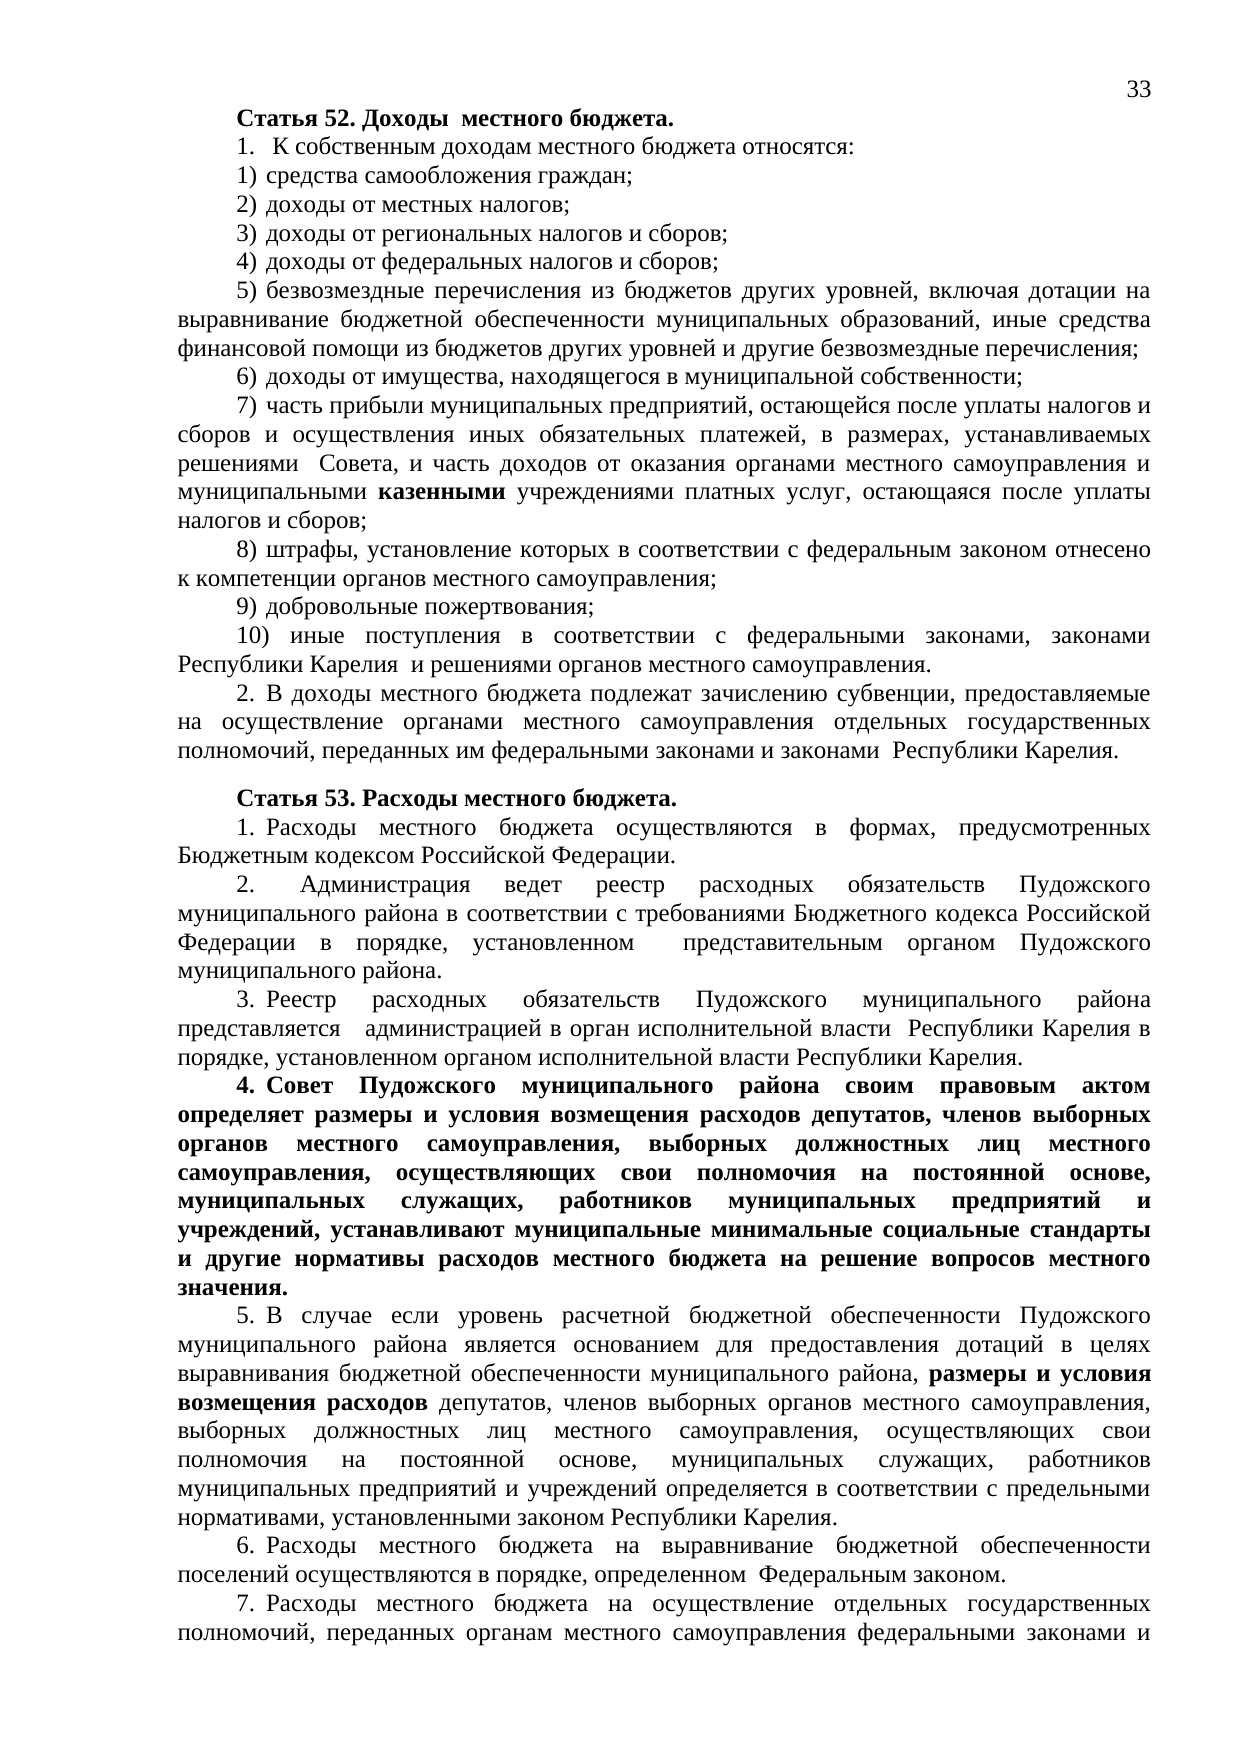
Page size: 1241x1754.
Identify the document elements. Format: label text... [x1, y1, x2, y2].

list Расходы местного бюджета на выравнивание бюджетной обеспеченности поселений осуществляются в порядке, определенном Федеральным законом. [177, 1531, 1152, 1588]
list В случае если уровень расчетной бюджетной обеспеченности Пудожского муниципального района является основанием для предоставления дотаций в целях выравнивания бюджетной обеспеченности муниципального района, размеры и условия возмещения расходов депутатов, членов выборных органов местного самоуправления, выборных должностных лиц местного самоуправления, осуществляющих свои полномочия на постоянной основе, муниципальных служащих, работников муниципальных предприятий и учреждений определяется в соответствии с предельными нормативами, установленными законом Республики Карелия. [177, 1301, 1152, 1531]
list доходы от имущества, находящегося в муниципальной собственности; [177, 361, 1152, 390]
list В доходы местного бюджета подлежат зачислению субвенции, предоставляемые на осуществление органами местного самоуправления отдельных государственных полномочий, переданных им федеральными законами и законами Республики Карелия. [177, 678, 1152, 764]
list доходы от местных налогов; [177, 189, 1152, 218]
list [177, 1588, 1152, 1646]
list штрафы, установление которых в соответствии с федеральным законом отнесено к компетенции органов местного самоуправления; [177, 534, 1152, 591]
list Администрация ведет реестр расходных обязательств Пудожского муниципального района в соответствии с требованиями Бюджетного кодекса Российской Федерации в порядке, установленном представительным органом Пудожского муниципального района. [177, 869, 1152, 984]
list Совет Пудожского муниципального района своим правовым актом определяет размеры и условия возмещения расходов депутатов, членов выборных органов местного самоуправления, выборных должностных лиц местного самоуправления, осуществляющих свои полномочия на постоянной основе, муниципальных служащих, работников муниципальных предприятий и учреждений, устанавливают муниципальные минимальные социальные стандарты и другие нормативы расходов местного бюджета на решение вопросов местного значения. [177, 1071, 1152, 1301]
list безвозмездные перечисления из бюджетов других уровней, включая дотации на выравнивание бюджетной обеспеченности муниципальных образований, иные средства финансовой помощи из бюджетов других уровней и другие безвозмездные перечисления; [177, 275, 1152, 361]
list добровольные пожертвования; [177, 591, 1152, 620]
list К собственным доходам местного бюджета относятся: [177, 131, 1152, 160]
list часть прибыли муниципальных предприятий, остающейся после уплаты налогов и сборов и осуществления иных обязательных платежей, в размерах, устанавливаемых решениями Совета, и часть доходов от оказания органами местного самоуправления и муниципальными казенными учреждениями платных услуг, остающаяся после уплаты налогов и сборов; [177, 390, 1152, 534]
subtitle Статья 52. Доходы местного бюджета. [177, 103, 1152, 131]
list доходы от федеральных налогов и сборов; [177, 246, 1152, 275]
list Реестр расходных обязательств Пудожского муниципального района представляется администрацией в орган исполнительной власти Республики Карелия в порядке, установленном органом исполнительной власти Республики Карелия. [177, 984, 1152, 1071]
list средства самообложения граждан; [177, 160, 1152, 189]
text 10) иные поступления в соответствии с федеральными законами, законами Республики Карелия и решениями органов местного самоуправления. [177, 620, 1152, 678]
list доходы от региональных налогов и сборов; [177, 218, 1152, 246]
list Расходы местного бюджета осуществляются в формах, предусмотренных Бюджетным кодексом Российской Федерации. [177, 812, 1152, 869]
text Статья 53. Расходы местного бюджета. [177, 783, 1152, 812]
